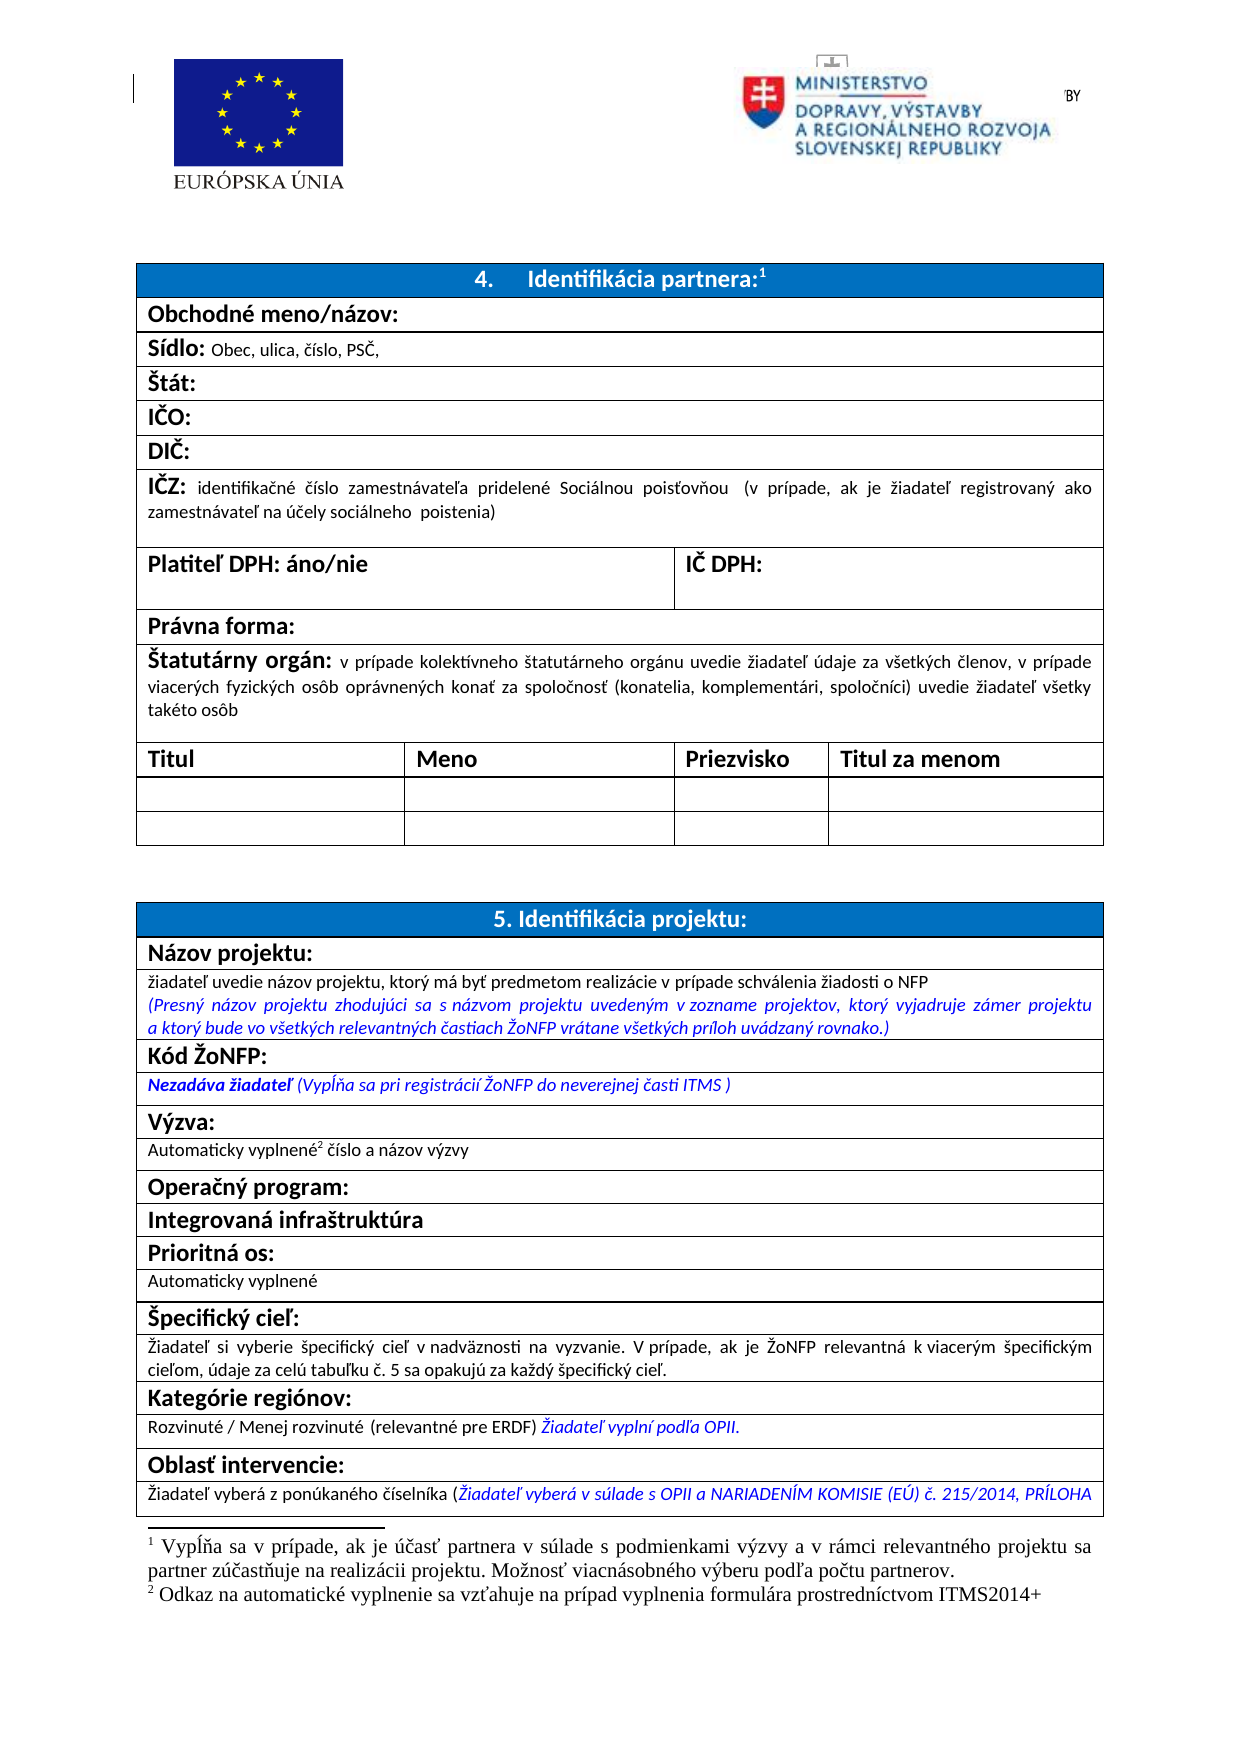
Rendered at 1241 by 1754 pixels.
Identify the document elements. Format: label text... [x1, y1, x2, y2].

picture [733, 47, 1085, 164]
table_cell Priezvisko [675, 743, 828, 776]
table_cell Meno [405, 743, 674, 776]
table_cell IČ DPH: [675, 548, 1103, 609]
table_cell Výzva: [137, 1106, 1103, 1137]
table_cell Rozvinuté / Menej rozvinuté (relevantné pre ERDF) Žiadateľ vyplní podľa OPII. [137, 1415, 1103, 1448]
table_cell Nezadáva žiadateľ (Vypĺňa sa pri registrácií ŽoNFP do neverejnej časti ITMS ) [137, 1073, 1103, 1104]
table_cell [137, 812, 404, 845]
table_cell žiadateľ uvedie názov projektu, ktorý má byť predmetom realizácie v prípade schválenia žiadosti o NFP (Presný názov projektu zhodujúci sa s názvom projektu uvedeným v zozname projektov, ktorý vyjadruje zámer projektu a ktorý bude vo všetkých relevantných častiach ŽoNFP vrátane všetkých príloh uvádzaný rovnako.) [137, 970, 1103, 1039]
table_cell Titul za menom [829, 743, 1103, 776]
table_cell Automaticky vyplnené číslo a názov výzvy [137, 1139, 1103, 1170]
table_cell Obchodné meno/názov: [137, 298, 1103, 331]
table_cell IČZ: identifikačné číslo zamestnávateľa pridelené Sociálnou poisťovňou (v prípade, ak je žiadateľ registrovaný ako zamestnávateľ na účely sociálneho poistenia) [137, 470, 1103, 547]
table_cell Oblasť intervencie: [137, 1449, 1103, 1481]
table_cell [829, 778, 1103, 811]
table_cell [675, 812, 828, 845]
table_cell [829, 812, 1103, 845]
table_cell DIČ: [137, 436, 1103, 469]
table_cell [405, 812, 674, 845]
table_cell Štát: [137, 367, 1103, 400]
table_header 5. Identifikácia projektu: [137, 903, 1103, 936]
table_cell [405, 778, 674, 811]
table_header 4. Identifikácia partnera: [137, 264, 1103, 297]
table_cell Právna forma: [137, 610, 1103, 643]
table_cell [137, 778, 404, 811]
table_cell Titul [137, 743, 404, 776]
table_cell Kategórie regiónov: [137, 1382, 1103, 1414]
table_cell [675, 778, 828, 811]
picture [173, 59, 344, 189]
table_cell Názov projektu: [137, 938, 1103, 969]
table_cell Platiteľ DPH: áno/nie [137, 548, 674, 609]
table_cell Integrovaná infraštruktúra [137, 1204, 1103, 1236]
table_cell Žiadateľ si vyberie špecifický cieľ v nadväznosti na vyzvanie. V prípade, ak je ŽoNFP relevantná k viacerým špecifickým cieľom, údaje za celú tabuľku č. 5 sa opakujú za každý špecifický cieľ. [137, 1335, 1103, 1381]
table_cell Automaticky vyplnené [137, 1270, 1103, 1301]
table_cell Prioritná os: [137, 1237, 1103, 1269]
table_cell Sídlo: Obec, ulica, číslo, PSČ, [137, 333, 1103, 366]
table_cell Špecifický cieľ: [137, 1303, 1103, 1334]
table_cell IČO: [137, 401, 1103, 434]
table_cell Štatutárny orgán: v prípade kolektívneho štatutárneho orgánu uvedie žiadateľ údaje za všetkých členov, v prípade viacerých fyzických osôb oprávnených konať za spoločnosť (konatelia, komplementári, spoločníci) uvedie žiadateľ všetky takéto osôb [137, 645, 1103, 742]
table_cell Operačný program: [137, 1171, 1103, 1203]
table_cell Kód ŽoNFP: [137, 1040, 1103, 1072]
